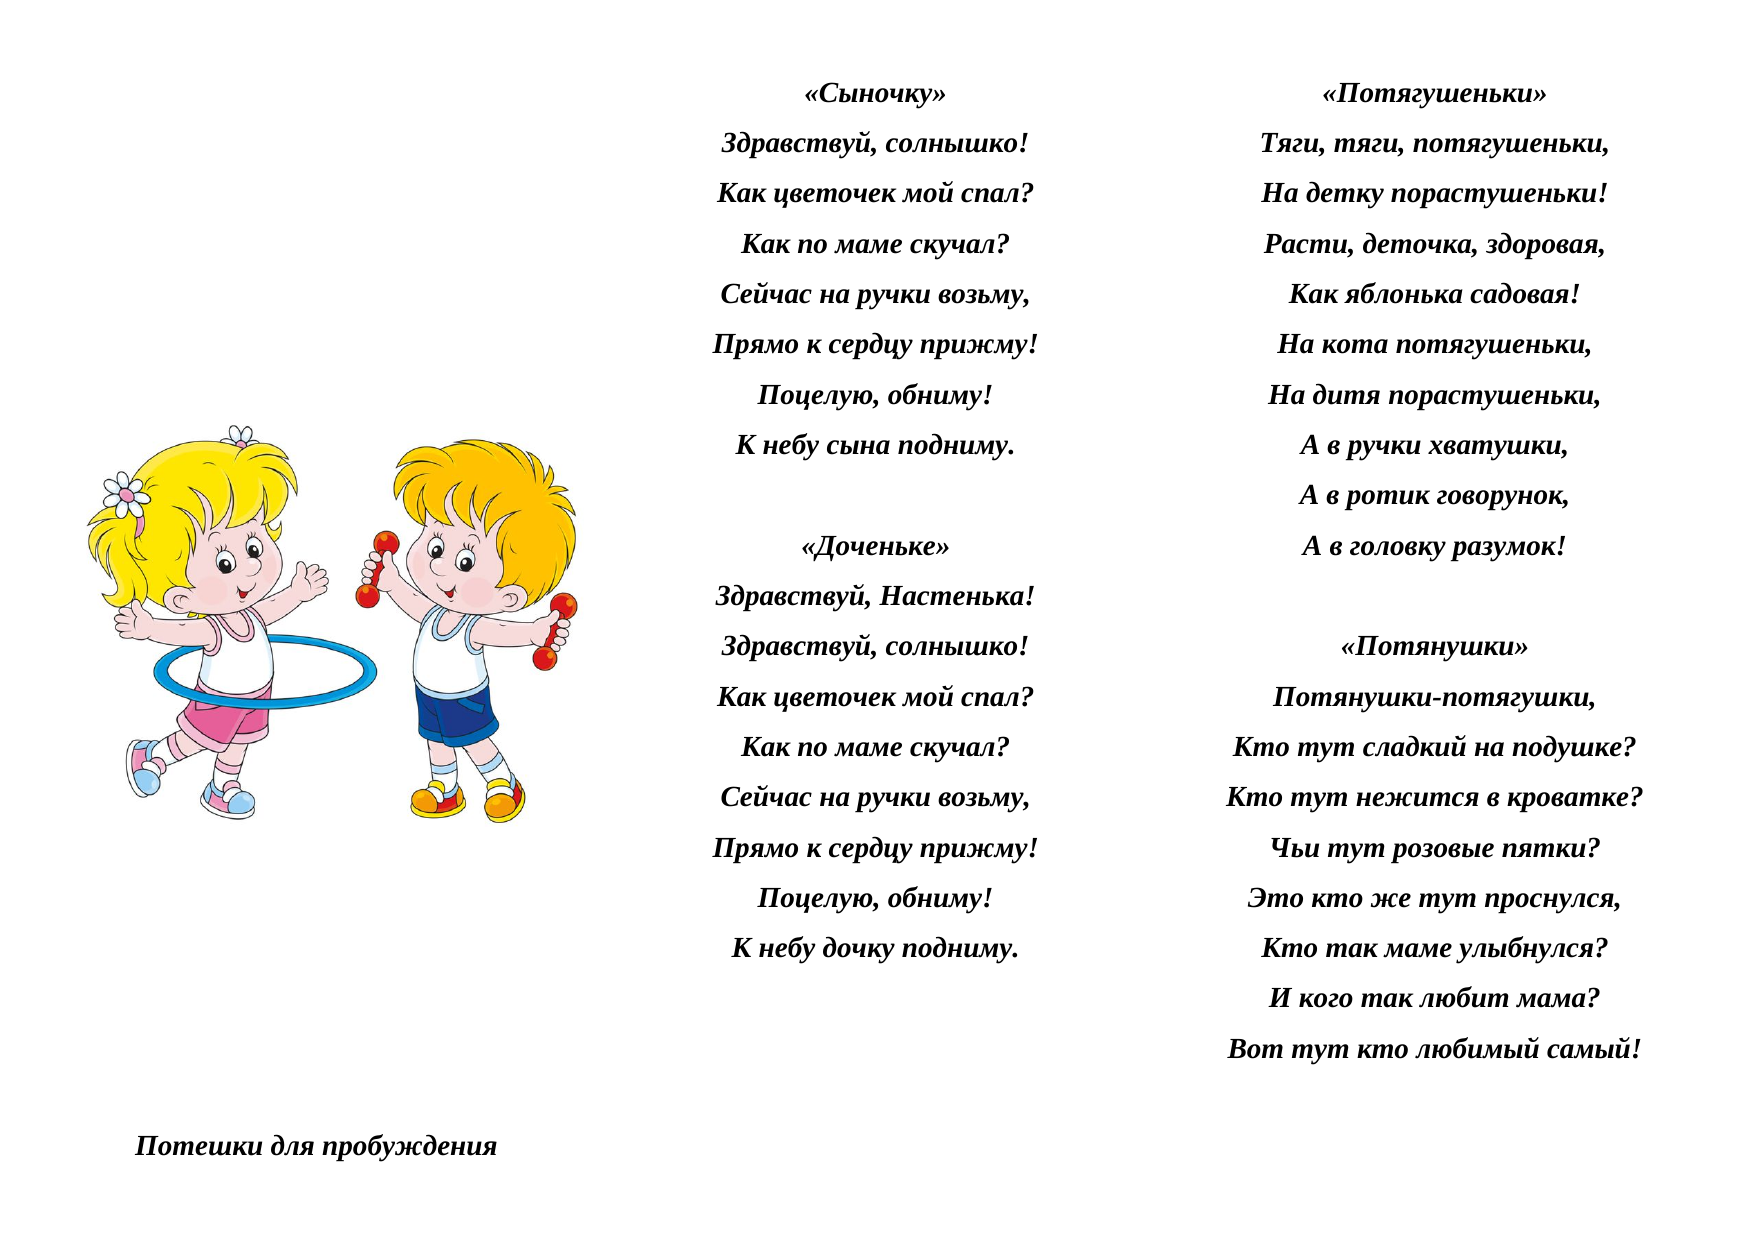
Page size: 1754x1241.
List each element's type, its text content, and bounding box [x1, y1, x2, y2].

text «Доченьке» [634, 528, 1119, 561]
text Это кто же тут проснулся, Кто так маме улыбнулся? И кого так любит мама? Вот тут кто любимый самый! [1193, 880, 1679, 1064]
text Потешки для пробуждения [75, 1128, 560, 1161]
text «Сыночку» [634, 75, 1119, 108]
text «Потягушеньки» Тяги, тяги, потягушеньки, На детку порастушеньки! Расти, деточка, здоровая, Как яблонька садовая! На кота потягушеньки, На дитя порастушеньки, А в ручки хватушки, А в ротик говорунок, А в головку разумок! [1193, 75, 1679, 561]
text Здравствуй, Настенька! Здравствуй, солнышко! Как цветочек мой спал? Как по маме скучал? Сейчас на ручки возьму, Прямо к сердцу прижму! Поцелую, обниму! К небу дочку подниму. [634, 578, 1119, 964]
text Потянушки-потягушки, Кто тут сладкий на подушке? Кто тут нежится в кроватке? Чьи тут розовые пятки? [1193, 679, 1679, 863]
text «Потянушки» [1193, 628, 1679, 662]
text Здравствуй, солнышко! Как цветочек мой спал? Как по маме скучал? Сейчас на ручки возьму, Прямо к сердцу прижму! Поцелую, обниму! К небу сына подниму. [634, 125, 1119, 461]
picture [75, 420, 584, 827]
